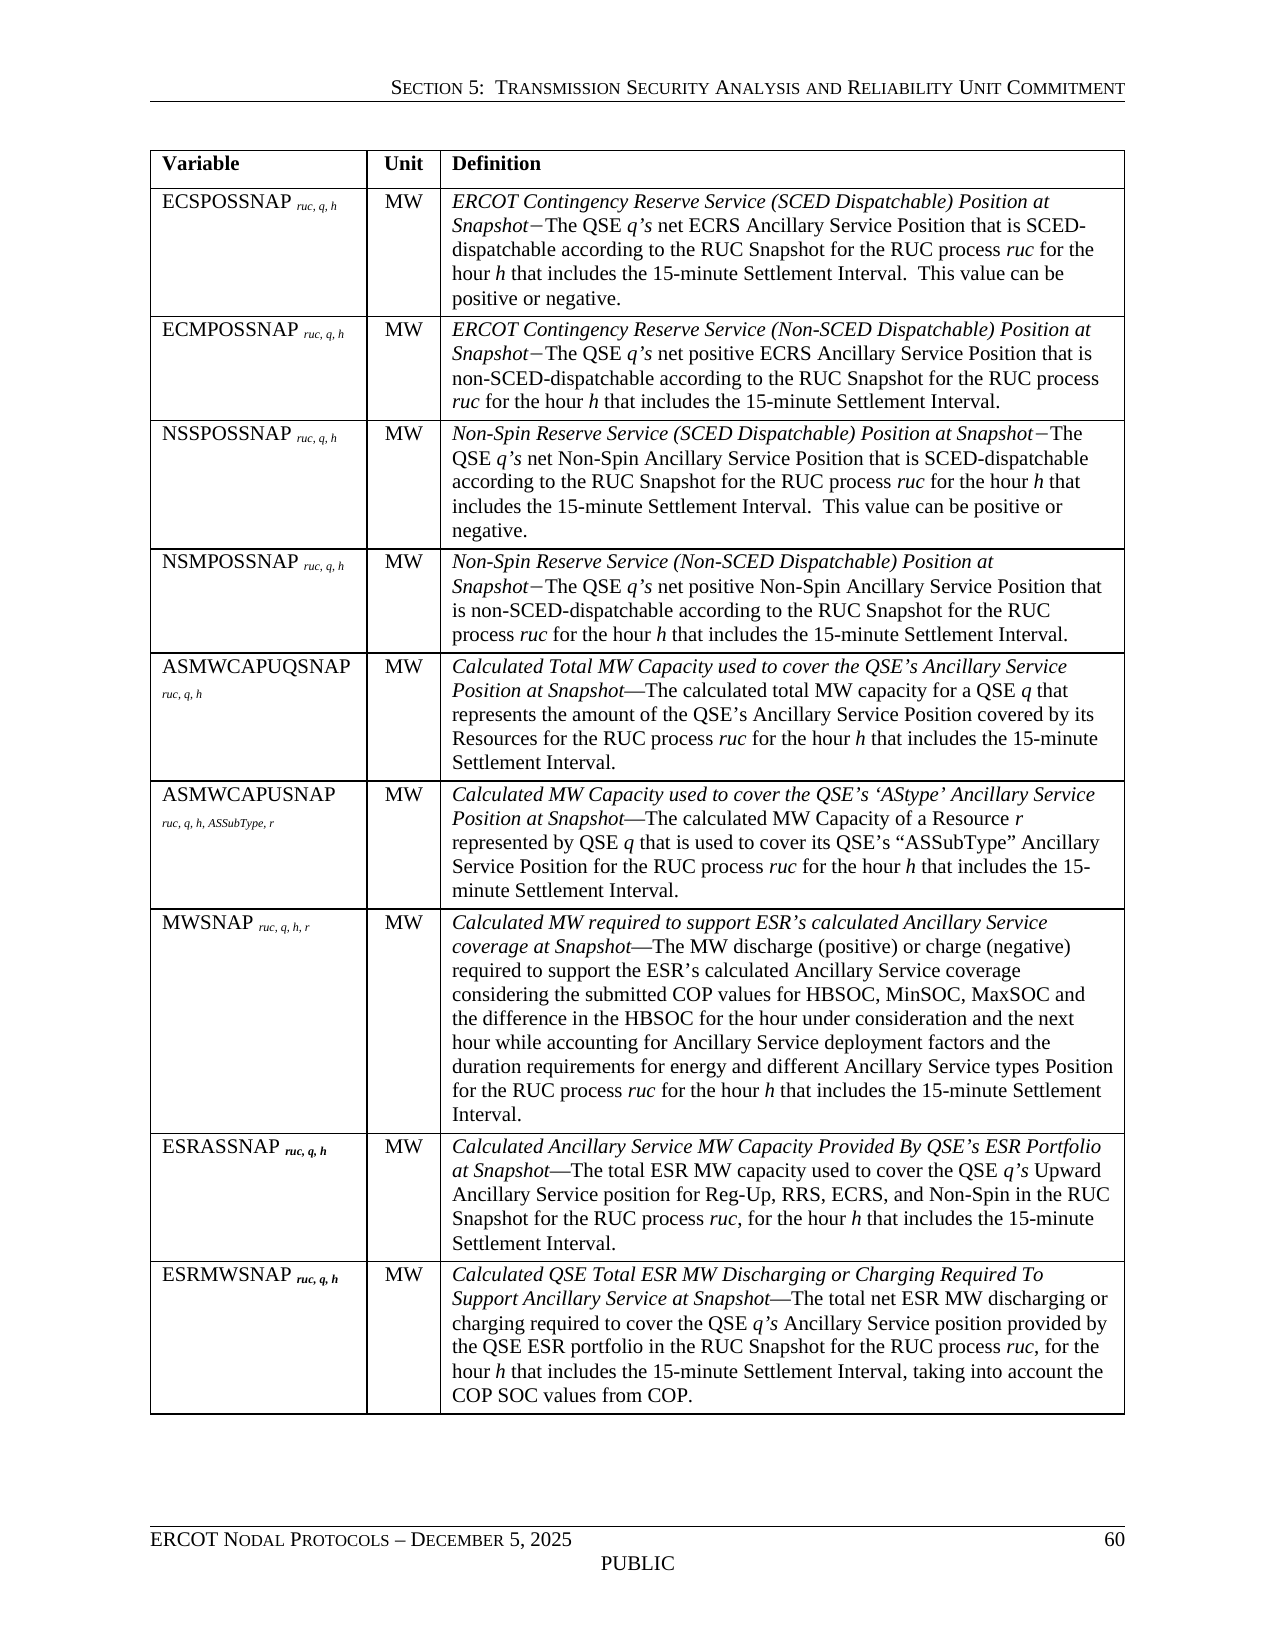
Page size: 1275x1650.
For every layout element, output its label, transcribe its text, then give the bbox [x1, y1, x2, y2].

table_cell MW [368, 1134, 440, 1261]
table_cell ECMPOSSNAP ruc, q, h [151, 317, 366, 420]
table_cell MWSNAP ruc, q, h, r [151, 910, 366, 1133]
table_cell MW [368, 782, 440, 908]
table_cell ESRMWSNAP ruc, q, h [151, 1262, 366, 1413]
table_cell ECSPOSSNAP ruc, q, h [151, 189, 366, 316]
table_cell ASMWCAPUQSNAP ruc, q, h [151, 654, 366, 780]
table_header Variable [151, 151, 366, 188]
table_cell Calculated Total MW Capacity used to cover the QSE’s Ancillary Service Position at Snapshot—The calculated total MW capacity for a QSE q that represents the amount of the QSE’s Ancillary Service Position covered by its Resources for the RUC process ruc for the hour h that includes the 15-minute Settlement Interval. [441, 654, 1124, 780]
table_cell ESRASSNAP ruc, q, h [151, 1134, 366, 1261]
table_cell MW [368, 654, 440, 780]
table_cell MW [368, 550, 440, 652]
table_cell ERCOT Contingency Reserve Service (Non-SCED Dispatchable) Position at SnapshotThe QSE q’s net positive ECRS Ancillary Service Position that is non-SCED-dispatchable according to the RUC Snapshot for the RUC process ruc for the hour h that includes the 15-minute Settlement Interval. [441, 317, 1124, 420]
table_header Definition [441, 151, 1124, 188]
table_cell MW [368, 1262, 440, 1413]
table_cell NSSPOSSNAP ruc, q, h [151, 421, 366, 548]
table_cell MW [368, 317, 440, 420]
table_cell Non-Spin Reserve Service (SCED Dispatchable) Position at SnapshotThe QSE q’s net Non-Spin Ancillary Service Position that is SCED-dispatchable according to the RUC Snapshot for the RUC process ruc for the hour h that includes the 15-minute Settlement Interval. This value can be positive or negative. [441, 421, 1124, 548]
table_cell NSMPOSSNAP ruc, q, h [151, 550, 366, 652]
table_cell Calculated Ancillary Service MW Capacity Provided By QSE’s ESR Portfolio at Snapshot—The total ESR MW capacity used to cover the QSE q’s Upward Ancillary Service position for Reg-Up, RRS, ECRS, and Non-Spin in the RUC Snapshot for the RUC process ruc, for the hour h that includes the 15-minute Settlement Interval. [441, 1134, 1124, 1261]
table_cell ASMWCAPUSNAP ruc, q, h, ASSubType, r [151, 782, 366, 908]
table_cell MW [368, 421, 440, 548]
table_cell Calculated QSE Total ESR MW Discharging or Charging Required To Support Ancillary Service at Snapshot—The total net ESR MW discharging or charging required to cover the QSE q’s Ancillary Service position provided by the QSE ESR portfolio in the RUC Snapshot for the RUC process ruc, for the hour h that includes the 15-minute Settlement Interval, taking into account the COP SOC values from COP. [441, 1262, 1124, 1413]
table_cell Calculated MW required to support ESR’s calculated Ancillary Service coverage at Snapshot—The MW discharge (positive) or charge (negative) required to support the ESR’s calculated Ancillary Service coverage considering the submitted COP values for HBSOC, MinSOC, MaxSOC and the difference in the HBSOC for the hour under consideration and the next hour while accounting for Ancillary Service deployment factors and the duration requirements for energy and different Ancillary Service types Position for the RUC process ruc for the hour h that includes the 15-minute Settlement Interval. [441, 910, 1124, 1133]
table_cell MW [368, 189, 440, 316]
table_cell MW [368, 910, 440, 1133]
table_header Unit [368, 151, 440, 188]
table_cell ERCOT Contingency Reserve Service (SCED Dispatchable) Position at SnapshotThe QSE q’s net ECRS Ancillary Service Position that is SCED-dispatchable according to the RUC Snapshot for the RUC process ruc for the hour h that includes the 15-minute Settlement Interval. This value can be positive or negative. [441, 189, 1124, 316]
table_cell Calculated MW Capacity used to cover the QSE’s ‘AStype’ Ancillary Service Position at Snapshot—The calculated MW Capacity of a Resource r represented by QSE q that is used to cover its QSE’s “ASSubType” Ancillary Service Position for the RUC process ruc for the hour h that includes the 15-minute Settlement Interval. [441, 782, 1124, 908]
table_cell Non-Spin Reserve Service (Non-SCED Dispatchable) Position at SnapshotThe QSE q’s net positive Non-Spin Ancillary Service Position that is non-SCED-dispatchable according to the RUC Snapshot for the RUC process ruc for the hour h that includes the 15-minute Settlement Interval. [441, 550, 1124, 652]
